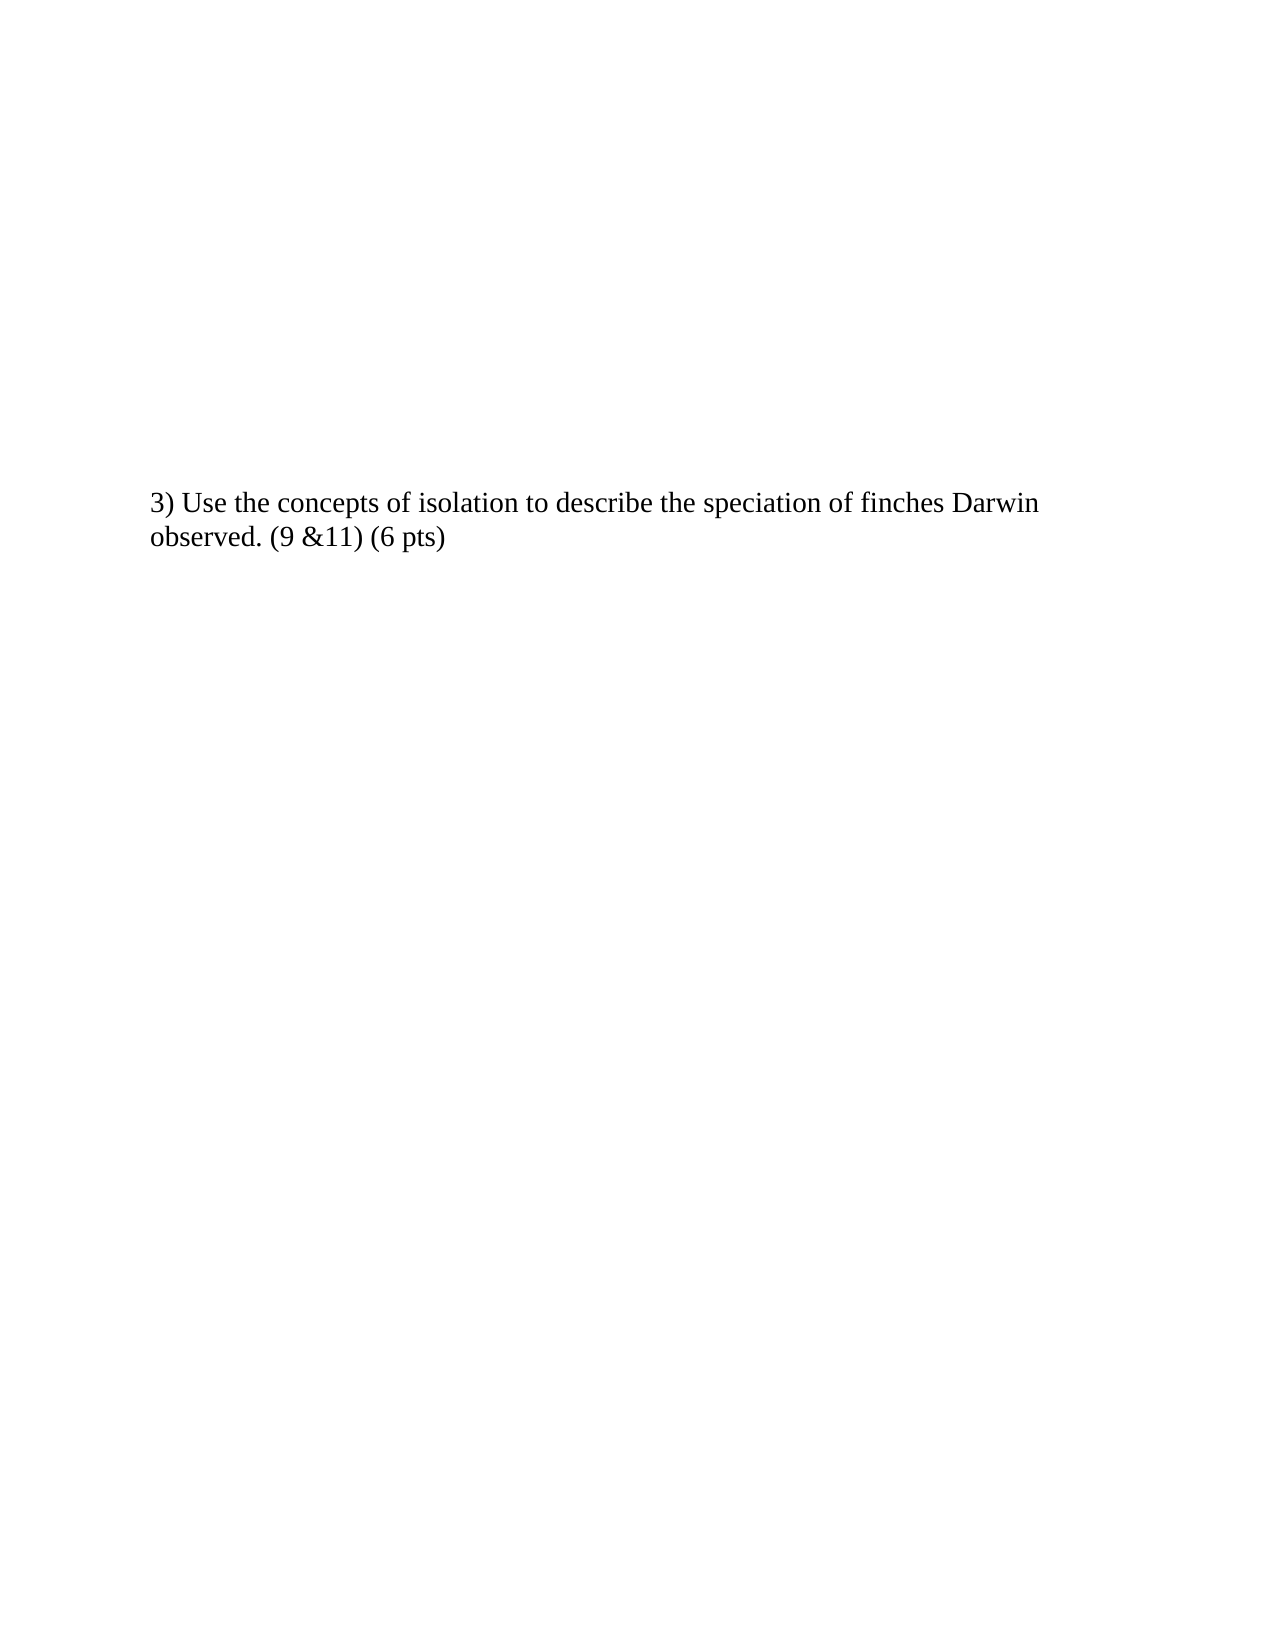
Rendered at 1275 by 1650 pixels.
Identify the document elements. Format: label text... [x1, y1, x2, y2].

text 3) Use the concepts of isolation to describe the speciation of finches Darwin observed. (9 &11) (6 pts) [150, 485, 1125, 552]
